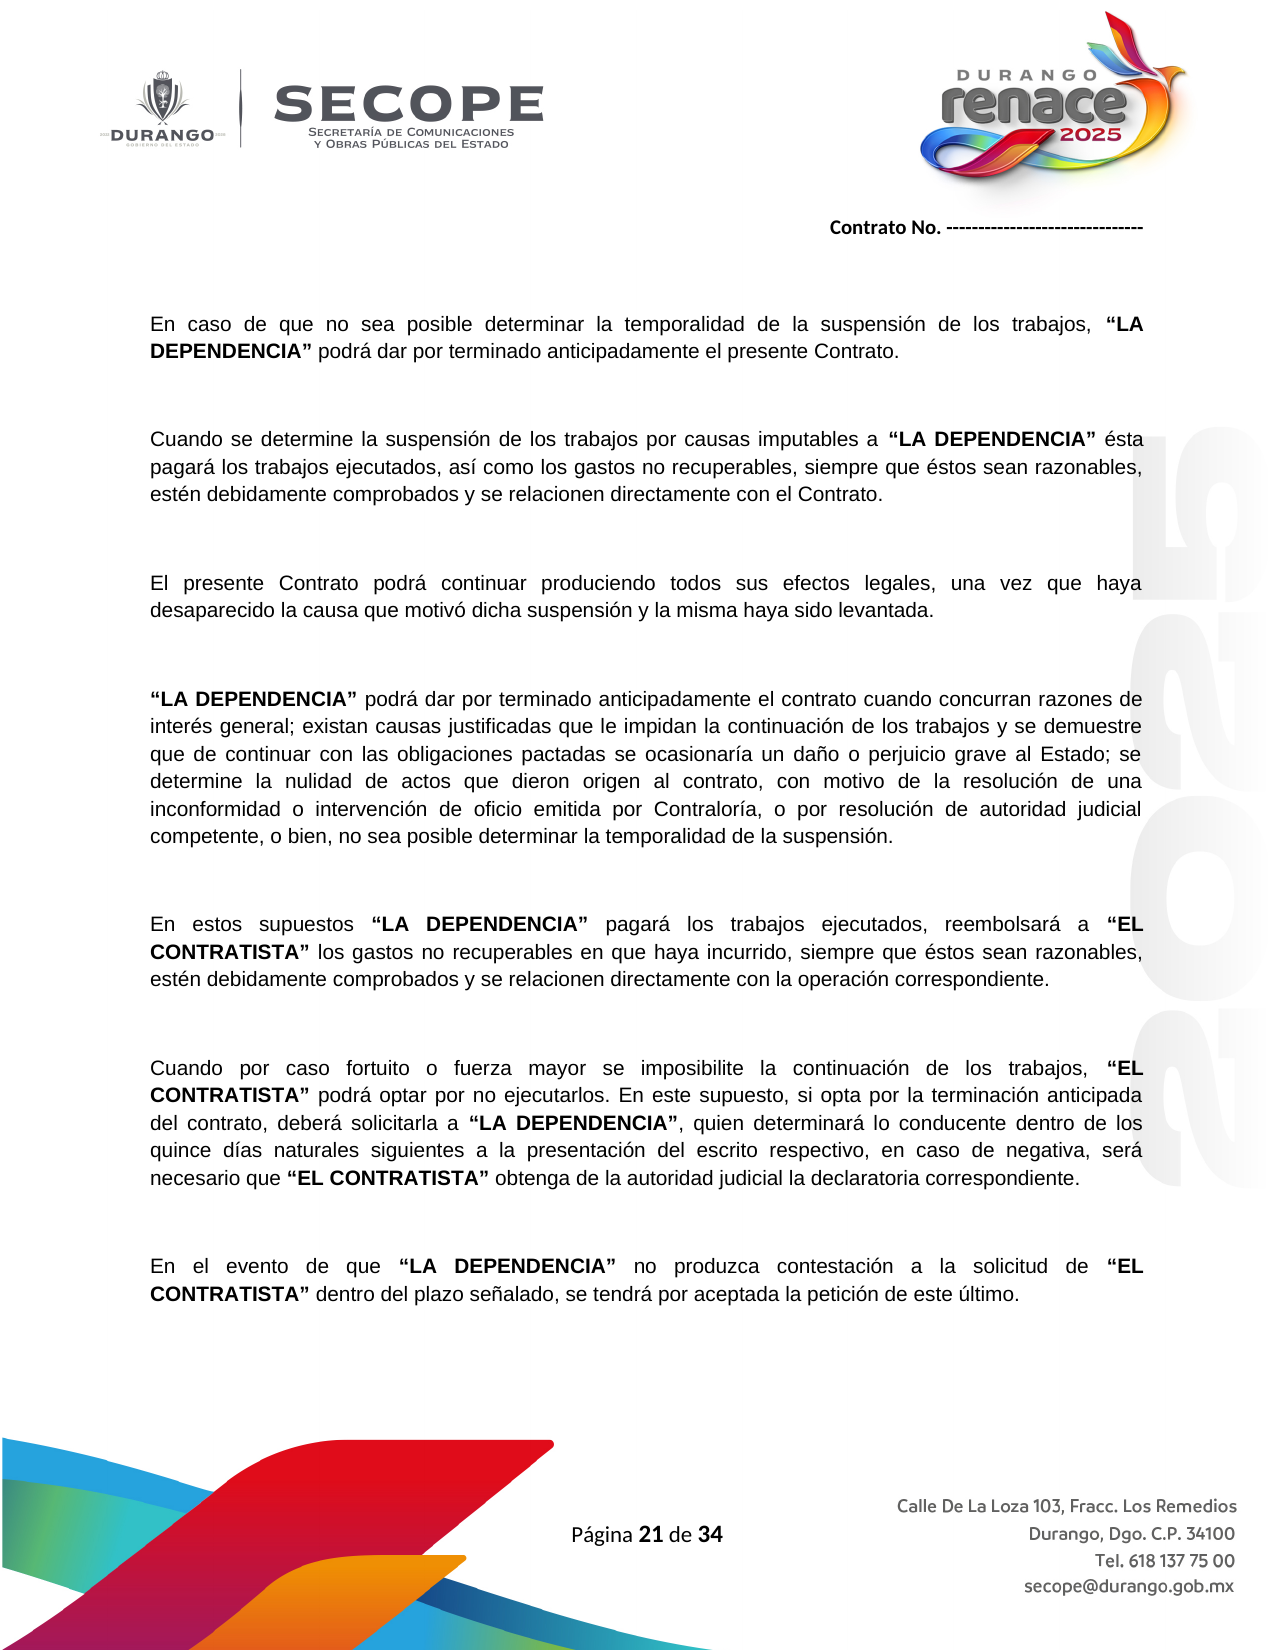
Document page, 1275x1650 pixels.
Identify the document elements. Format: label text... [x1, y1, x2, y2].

text “LA DEPENDENCIA” podrá dar por terminado anticipadamente el contrato cuando concurran razones de interés general; existan causas justificadas que le impidan la continuación de los trabajos y se demuestre que de continuar con las obligaciones pactadas se ocasionaría un daño o perjuicio grave al Estado; se determine la nulidad de actos que dieron origen al contrato, con motivo de la resolución de una inconformidad o intervención de oficio emitida por Contraloría, o por resolución de autoridad judicial competente, o bien, no sea posible determinar la temporalidad de la suspensión. [150, 686, 1144, 848]
text Cuando por caso fortuito o fuerza mayor se imposibilite la continuación de los trabajos, “EL CONTRATISTA” podrá optar por no ejecutarlos. En este supuesto, si opta por la terminación anticipada del contrato, deberá solicitarla a “LA DEPENDENCIA”, quien determinará lo conducente dentro de los quince días naturales siguientes a la presentación del escrito respectivo, en caso de negativa, será necesario que “EL CONTRATISTA” obtenga de la autoridad judicial la declaratoria correspondiente. [150, 1056, 1144, 1189]
text En caso de que no sea posible determinar la temporalidad de la suspensión de los trabajos, “LA DEPENDENCIA” podrá dar por terminado anticipadamente el presente Contrato. [150, 311, 1144, 363]
text El presente Contrato podrá continuar produciendo todos sus efectos legales, una vez que haya desaparecido la causa que motivó dicha suspensión y la misma haya sido levantada. [150, 571, 1144, 622]
text En el evento de que “LA DEPENDENCIA” no produzca contestación a la solicitud de “EL CONTRATISTA” dentro del plazo señalado, se tendrá por aceptada la petición de este último. [150, 1254, 1144, 1305]
picture [2, 10, 1271, 1650]
text En estos supuestos “LA DEPENDENCIA” pagará los trabajos ejecutados, reembolsará a “EL CONTRATISTA” los gastos no recuperables en que haya incurrido, siempre que éstos sean razonables, estén debidamente comprobados y se relacionen directamente con la operación correspondiente. [150, 912, 1144, 991]
text Cuando se determine la suspensión de los trabajos por causas imputables a “LA DEPENDENCIA” ésta pagará los trabajos ejecutados, así como los gastos no recuperables, siempre que éstos sean razonables, estén debidamente comprobados y se relacionen directamente con el Contrato. [150, 427, 1144, 506]
